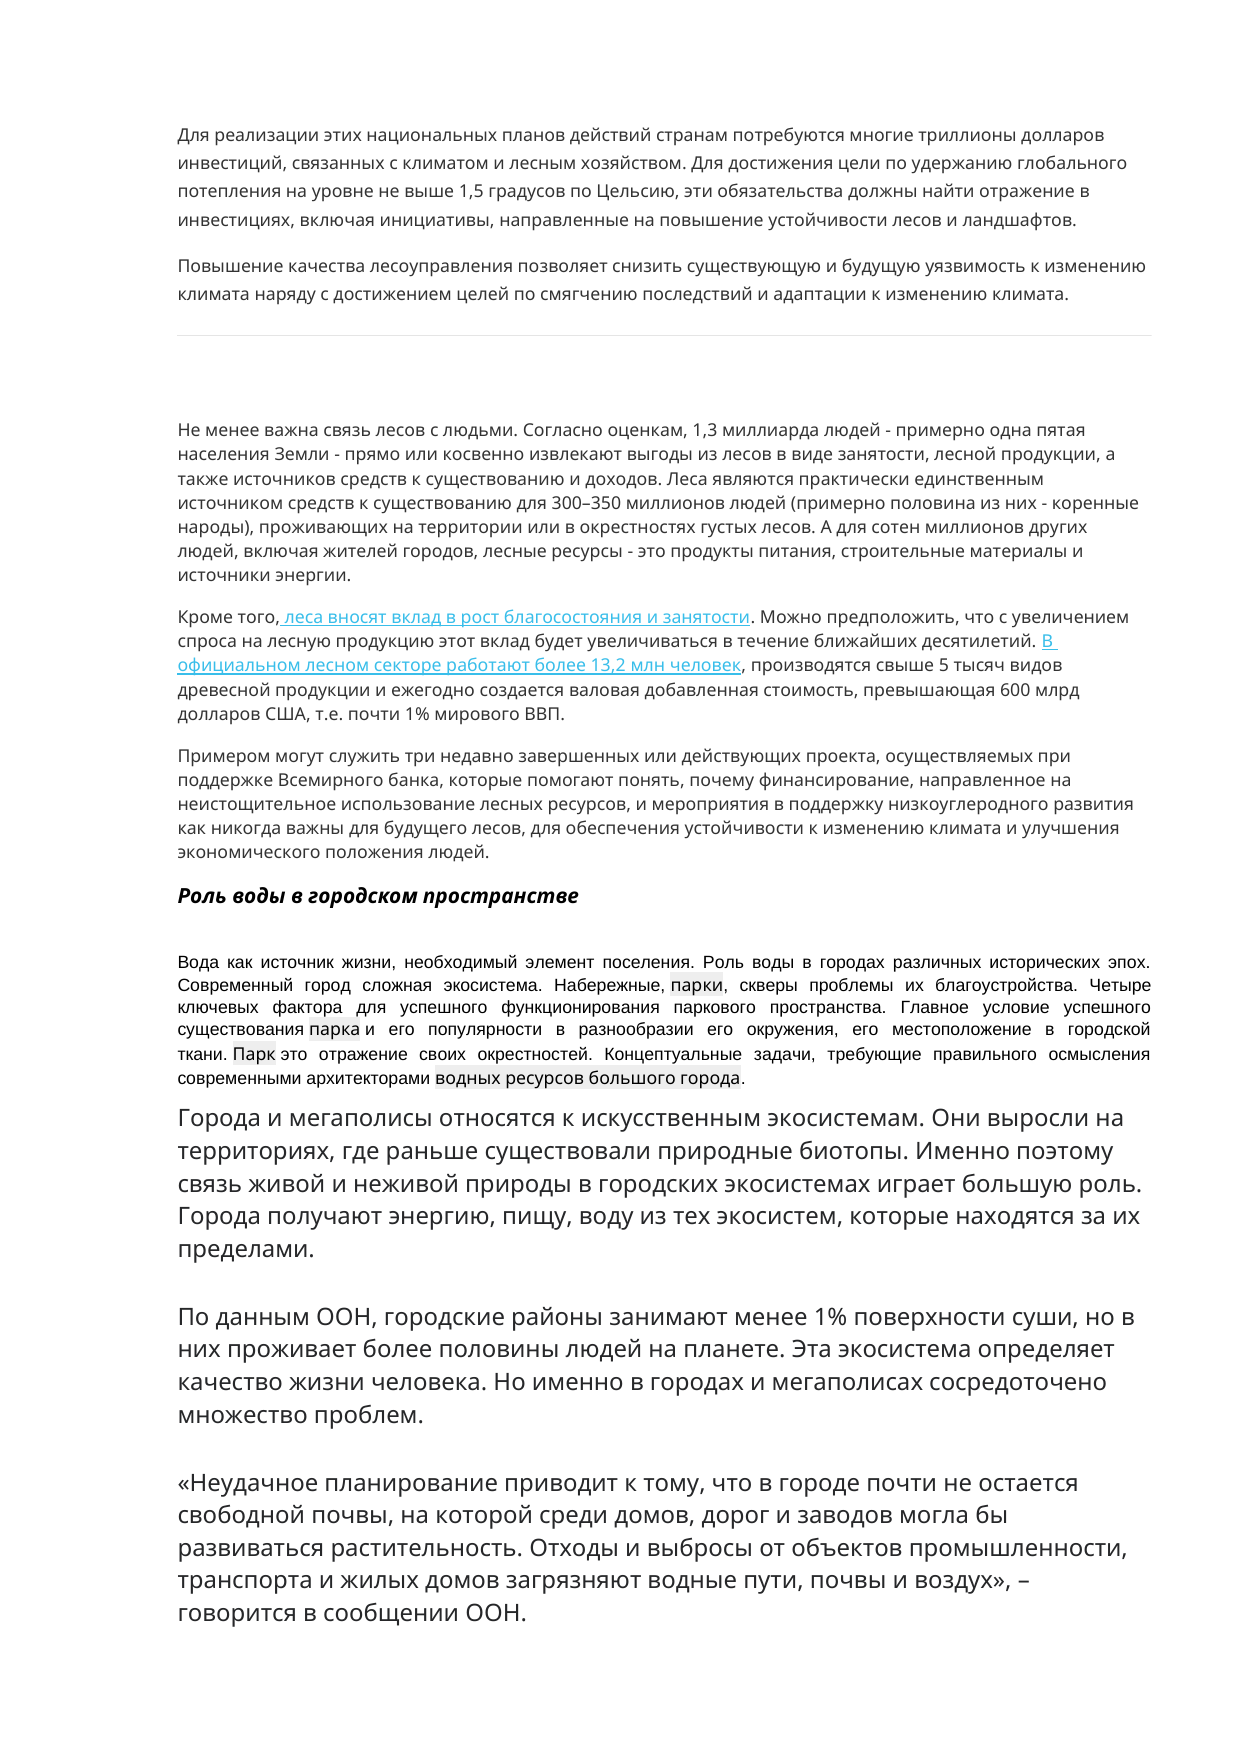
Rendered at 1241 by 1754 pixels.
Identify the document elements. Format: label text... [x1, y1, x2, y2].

subtitle Роль воды в городском пространстве [177, 882, 1152, 910]
text Кроме того, леса вносят вклад в рост благосостояния и занятости. Можно предположить, что с увеличением спроса на лесную продукцию этот вклад будет увеличиваться в течение ближайших десятилетий. В официальном лесном секторе работают более 13,2 млн человек, производятся свыше 5 тысяч видов древесной продукции и ежегодно создается валовая добавленная стоимость, превышающая 600 млрд долларов США, т.е. почти 1% мирового ВВП. [177, 604, 1152, 725]
text Города и мегаполисы относятся к искусственным экосистемам. Они выросли на территориях, где раньше существовали природные биотопы. Именно поэтому связь живой и неживой природы в городских экосистемах играет большую роль. Города получают энергию, пищу, воду из тех экосистем, которые находятся за их пределами. [177, 1101, 1152, 1264]
text Повышение качества лесоуправления позволяет снизить существующую и будущую уязвимость к изменению климата наряду с достижением целей по смягчению последствий и адаптации к изменению климата. [177, 249, 1152, 306]
text Не менее важна связь лесов с людьми. Согласно оценкам, 1,3 миллиарда людей - примерно одна пятая населения Земли - прямо или косвенно извлекают выгоды из лесов в виде занятости, лесной продукции, а также источников средств к существованию и доходов. Леса являются практически единственным источником средств к существованию для 300–350 миллионов людей (примерно половина из них - коренные народы), проживающих на территории или в окрестностях густых лесов. А для сотен миллионов других людей, включая жителей городов, лесные ресурсы - это продукты питания, строительные материалы и источники энергии. [177, 393, 1152, 587]
text Вода как источник жизни, необходимый элемент поселения. Роль воды в городах различных исторических эпох. Современный город сложная экосистема. Набережные, парки, скверы проблемы их благоустройства. Четыре ключевых фактора для успешного функционирования паркового пространства. Главное условие успешного существования парка и его популярности в разнообразии его окружения, его местоположение в городской ткани. Парк это отражение своих окрестностей. Концептуальные задачи, требующие правильного осмысления современными архитекторами водных ресурсов большого города. [177, 952, 1152, 1089]
text Для реализации этих национальных планов действий странам потребуются многие триллионы долларов инвестиций, связанных с климатом и лесным хозяйством. Для достижения цели по удержанию глобального потепления на уровне не выше 1,5 градусов по Цельсию, эти обязательства должны найти отражение в инвестициях, включая инициативы, направленные на повышение устойчивости лесов и ландшафтов. [177, 118, 1152, 231]
text По данным ООН, городские районы занимают менее 1% поверхности суши, но в них проживает более половины людей на планете. Эта экосистема определяет качество жизни человека. Но именно в городах и мегаполисах сосредоточено множество проблем. [177, 1299, 1152, 1430]
text Примером могут служить три недавно завершенных или действующих проекта, осуществляемых при поддержке Всемирного банка, которые помогают понять, почему финансирование, направленное на неистощительное использование лесных ресурсов, и мероприятия в поддержку низкоуглеродного развития как никогда важны для будущего лесов, для обеспечения устойчивости к изменению климата и улучшения экономического положения людей. [177, 743, 1152, 864]
text «Неудачное планирование приводит к тому, что в городе почти не остается свободной почвы, на которой среди домов, дорог и заводов могла бы развиваться растительность. Отходы и выбросы от объектов промышленности, транспорта и жилых домов загрязняют водные пути, почвы и воздух», – говорится в сообщении ООН. [177, 1465, 1152, 1628]
